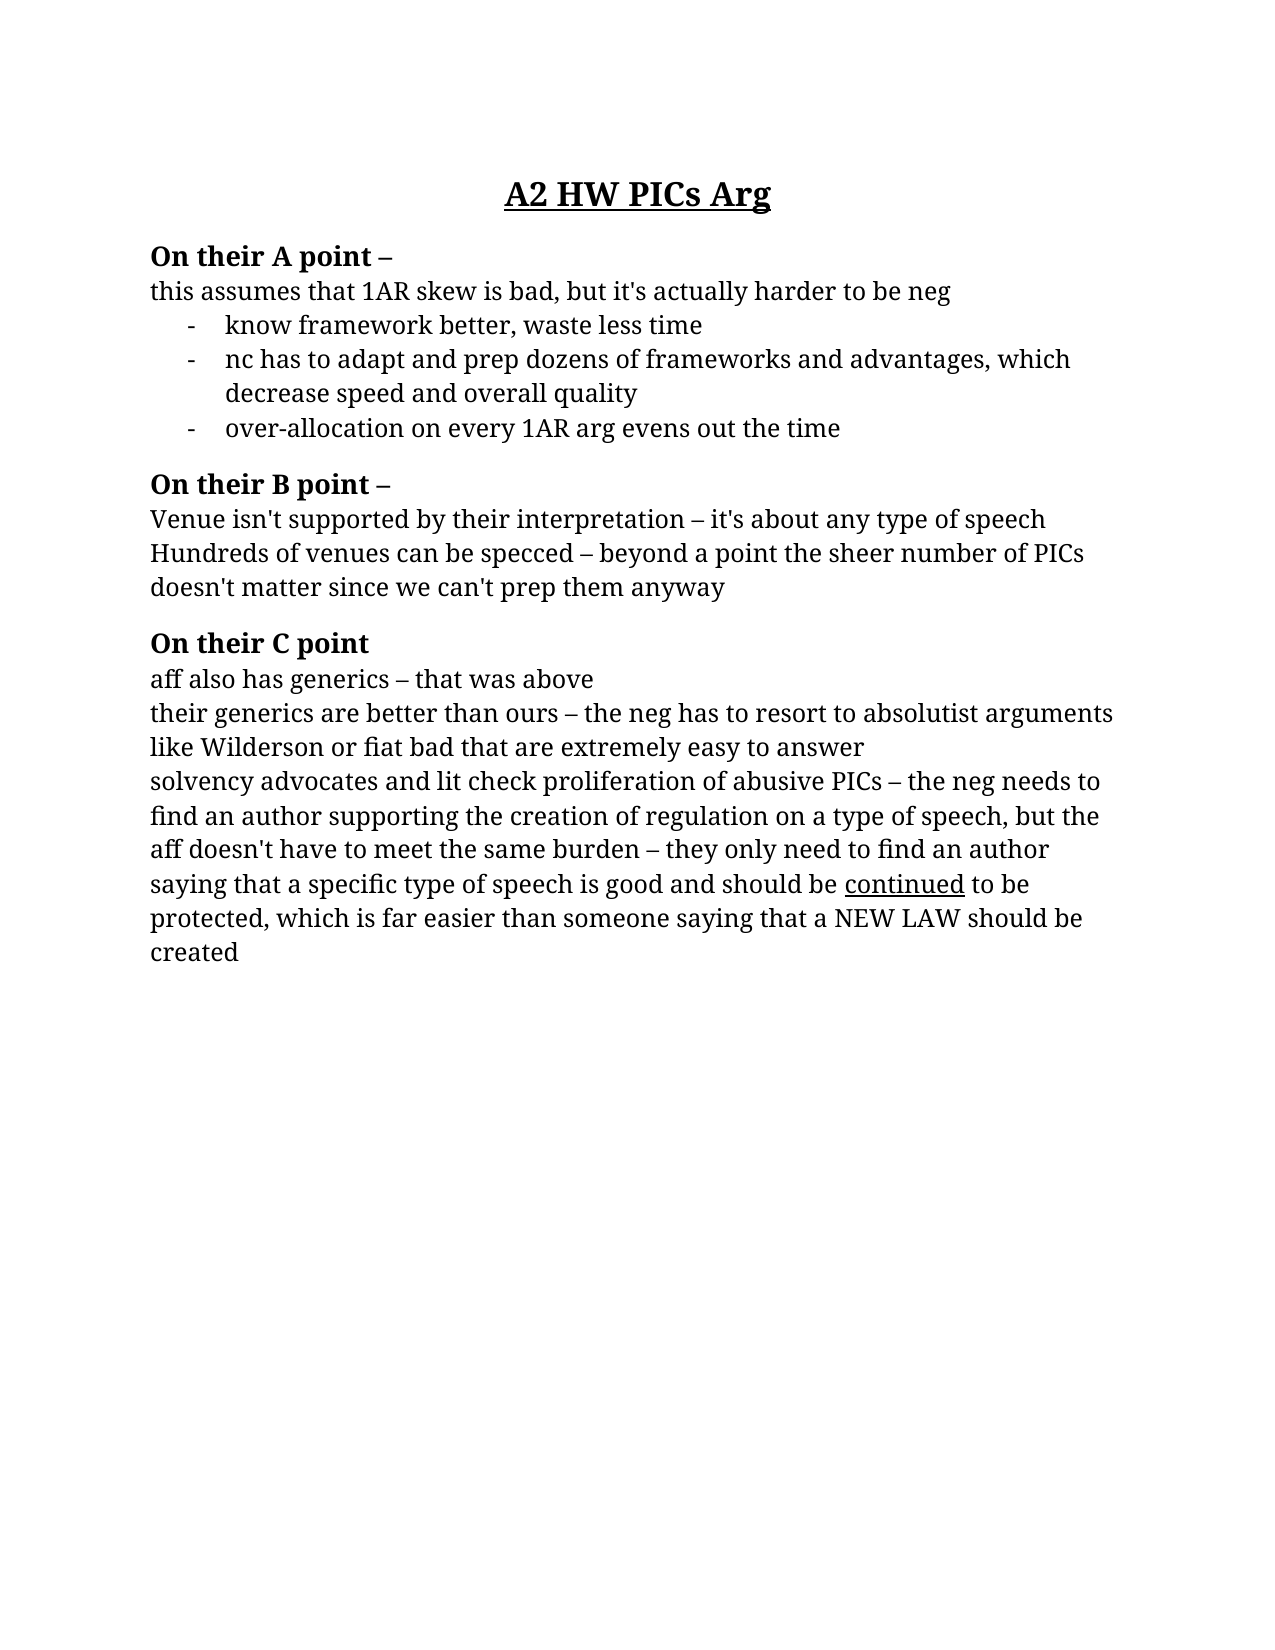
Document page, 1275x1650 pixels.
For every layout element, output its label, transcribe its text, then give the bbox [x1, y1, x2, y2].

list nc has to adapt and prep dozens of frameworks and advantages, which decrease speed and overall quality [187, 342, 1125, 410]
subtitle On their B point – [150, 465, 1125, 502]
subtitle A2 HW PICs Arg [150, 171, 1125, 216]
text Venue isn't supported by their interpretation – it's about any type of speech [150, 502, 1125, 536]
text solvency advocates and lit check proliferation of abusive PICs – the neg needs to find an author supporting the creation of regulation on a type of speech, but the aff doesn't have to meet the same burden – they only need to find an author saying that a specific type of speech is good and should be continued to be protected, which is far easier than someone saying that a NEW LAW should be created [150, 764, 1125, 968]
subtitle On their A point – [150, 237, 1125, 274]
text aff also has generics – that was above [150, 662, 1125, 696]
list over-allocation on every 1AR arg evens out the time [187, 410, 1125, 444]
text their generics are better than ours – the neg has to resort to absolutist arguments like Wilderson or fiat bad that are extremely easy to answer [150, 696, 1125, 764]
list know framework better, waste less time [187, 308, 1125, 342]
text this assumes that 1AR skew is bad, but it's actually harder to be neg [150, 274, 1125, 308]
subtitle On their C point [150, 625, 1125, 662]
text Hundreds of venues can be specced – beyond a point the sheer number of PICs doesn't matter since we can't prep them anyway [150, 536, 1125, 604]
